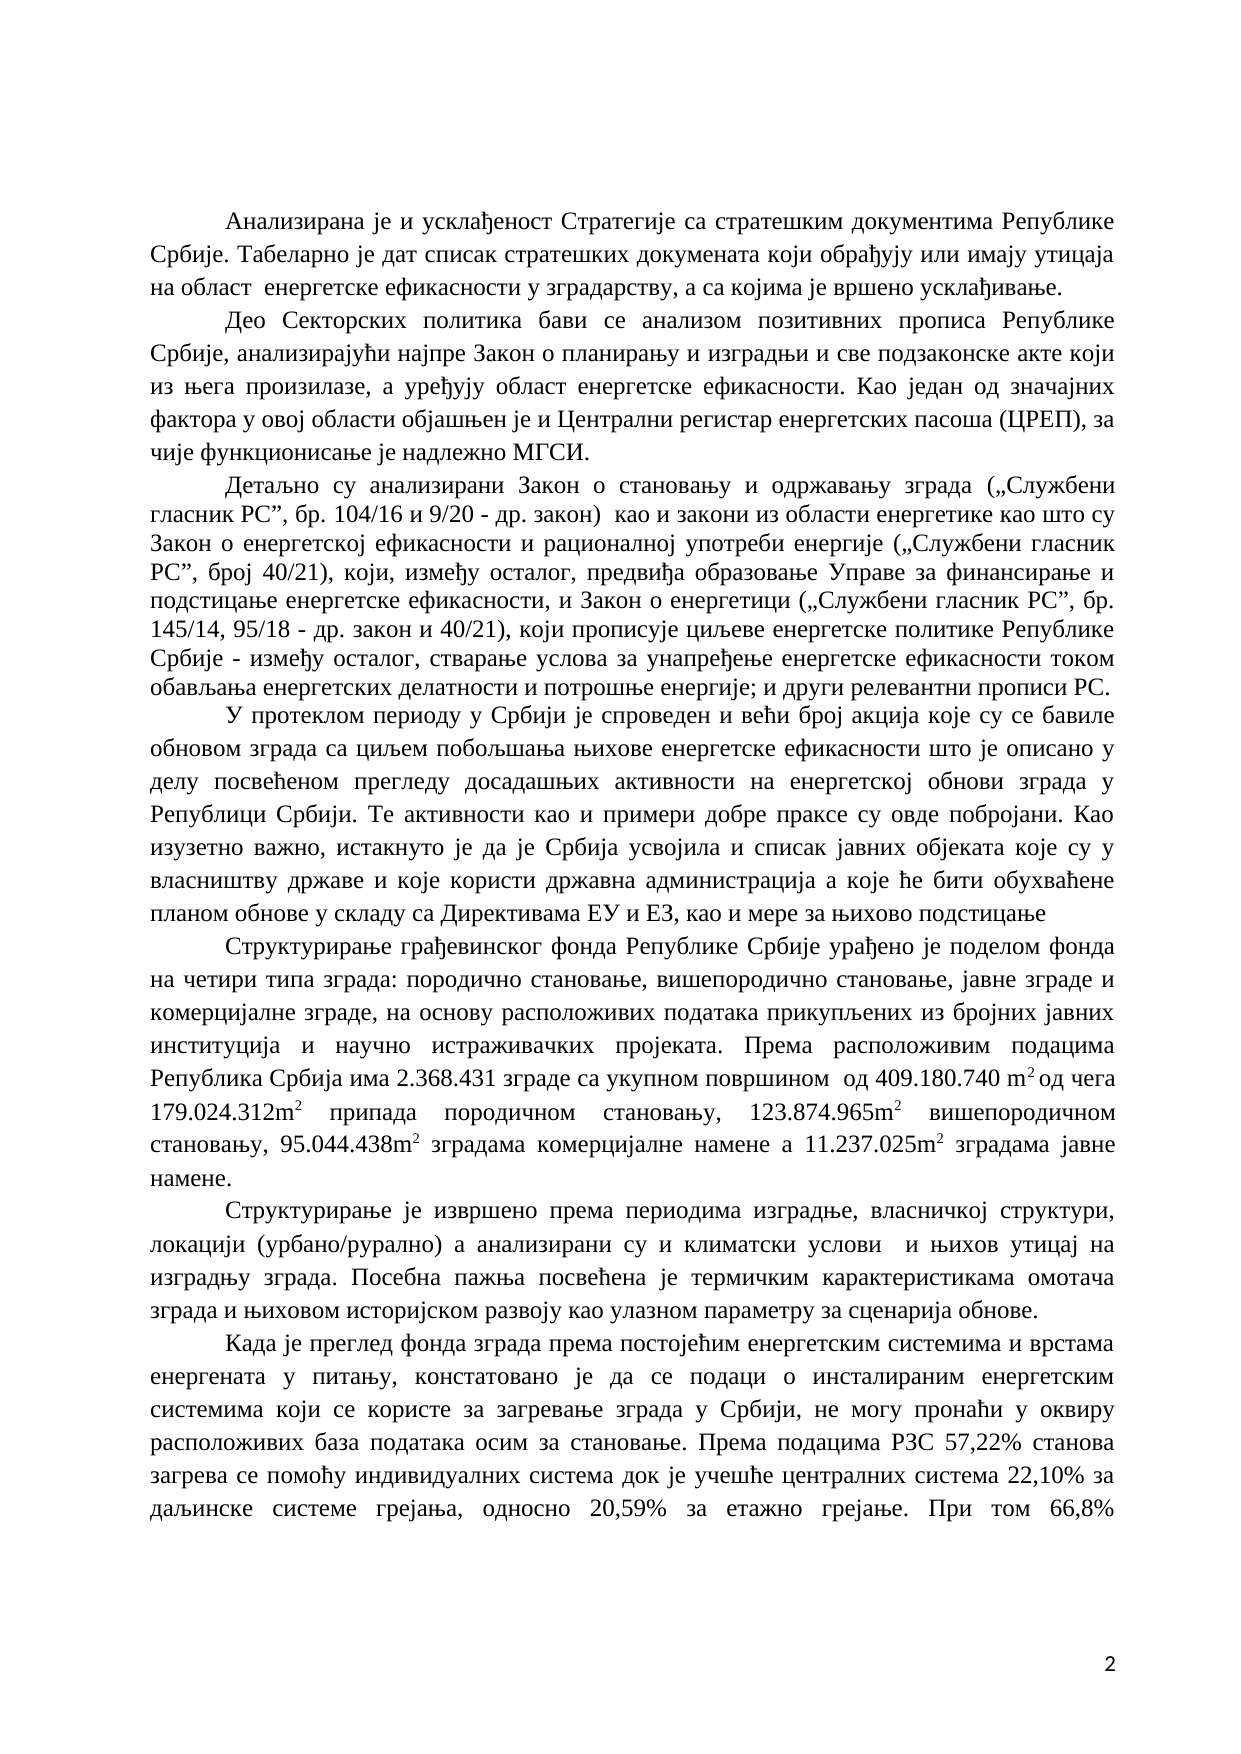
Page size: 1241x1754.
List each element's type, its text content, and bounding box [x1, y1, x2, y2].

text Део Секторских политика бави се анализом позитивних прописа Републике Србије, анализирајући најпре Закон о планирању и изградњи и све подзаконске акте који из њега произилазе, а уређују област енергетске ефикасности. Као један од значајних фактора у овој области објашњен је и Централни регистар енергетских пасоша (ЦРЕП), за чије функционисање је надлежно МГСИ. [150, 305, 1116, 466]
text У протеклом периоду у Србији је спроведен и већи број акција које су се бавиле обновом зграда са циљем побољшања њихове енергетске ефикасности што је описано у делу посвећеном прегледу досадашњих активности на енергетској обнови зграда у Републици Србији. Те активности као и примери добре праксе су овде побројани. Као изузетно важно, истакнуто је да је Србија усвојила и списак јавних објеката које су у власништву државе и које користи државна администрација а које ће бити обухваћене планом обнове у складу са Директивама ЕУ и ЕЗ, као и мере за њихово подстицање [150, 700, 1116, 927]
text Анализирана је и усклађеност Стратегије са стратешким документима Републике Србије. Табеларно је дат списак стратешких докумената који обрађују или имају утицаја на област енергетске ефикасности у зградарству, а са којима је вршено усклађивање. [150, 206, 1116, 301]
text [150, 1328, 1116, 1522]
text Детаљно су анализирани Закон о становању и одржавању зграда („Службени гласник РС”, бр. 104/16 и 9/20 - др. закон) као и закони из области енергетике као што су Закон о енергетској ефикасности и рационалној употреби енергије („Службени гласник РС”, број 40/21), који, између осталог, предвиђа образовање Управе за финансирање и подстицање енергетске ефикасности, и Закон о енергетици („Службени гласник РС”, бр. 145/14, 95/18 - др. закон и 40/21), који прописује циљеве енергетске политике Републике Србије - између осталог, стварање услова за унапређење енергетске ефикасности током обављања енергетских делатности и потрошње енергије; и други релевантни прописи РС. [150, 470, 1116, 700]
text Структурирање грађевинског фонда Републике Србије урађено је поделом фонда на четири типа зграда: породично становање, вишепородично становање, јавне зграде и комерцијалне зграде, на основу расположивих података прикупљених из бројних јавних институција и научно истраживачких пројеката. Према расположивим подацима Република Србија има 2.368.431 зграде са укупном површином од 409.180.740 m2 од чега 179.024.312m2 припада породичном становању, 123.874.965m2 вишепородичном становању, 95.044.438m2 зградама комерцијалне намене а 11.237.025m2 зградама јавне намене. [150, 931, 1116, 1191]
text Структурирање је извршено према периодима изградње, власничкој структури, локацији (урбано/рурално) а анализирани су и климатски услови и њихов утицај на изградњу зграда. Посебна пажња посвећена је термичким карактеристикама омотача зграда и њиховом историјском развоју као улазном параметру за сценарија обнове. [150, 1196, 1116, 1323]
